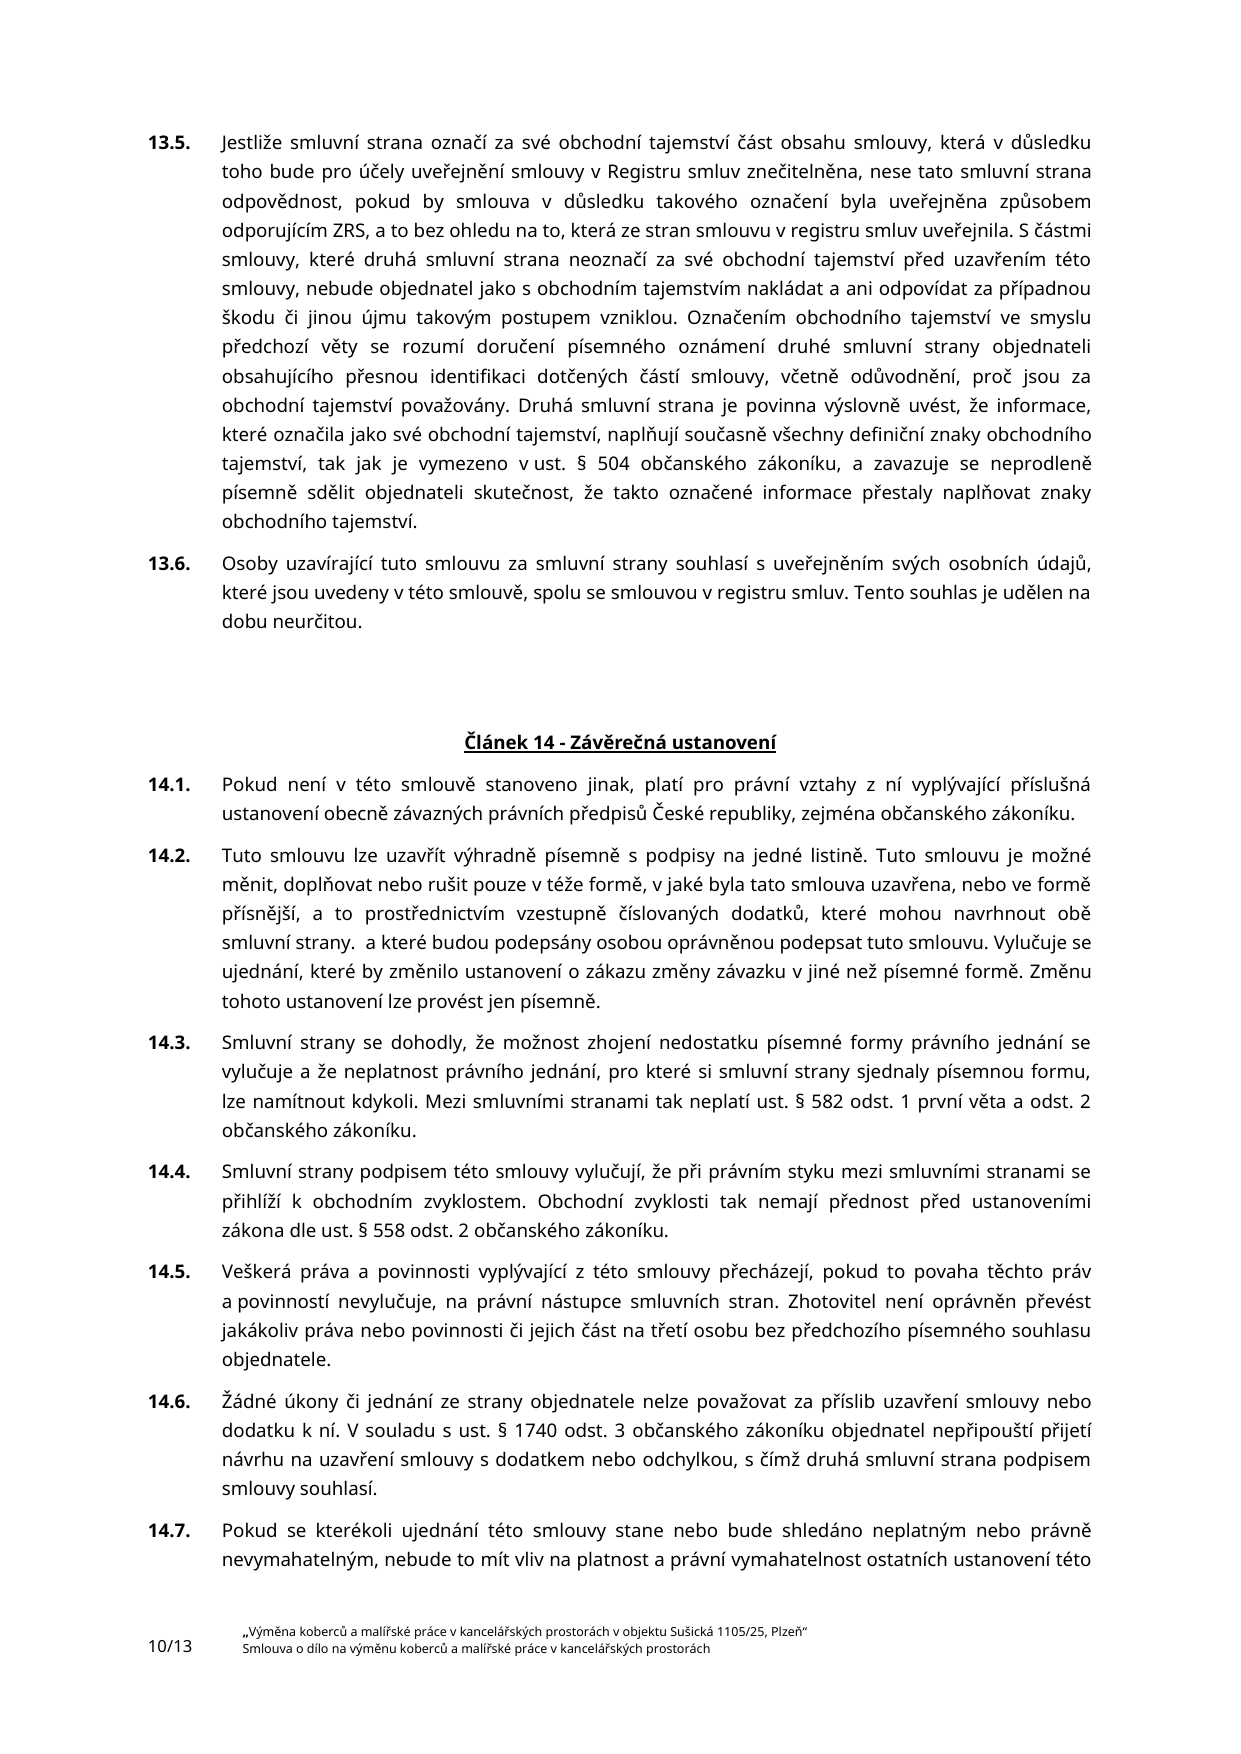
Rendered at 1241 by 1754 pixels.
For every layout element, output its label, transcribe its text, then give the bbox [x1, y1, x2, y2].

text 14.5. Veškerá práva a povinnosti vyplývající z této smlouvy přecházejí, pokud to povaha těchto práv a povinností nevylučuje, na právní nástupce smluvních stran. Zhotovitel není oprávněn převést jakákoliv práva nebo povinnosti či jejich část na třetí osobu bez předchozího písemného souhlasu objednatele. [148, 1256, 1092, 1372]
text 13.6. Osoby uzavírající tuto smlouvu za smluvní strany souhlasí s uveřejněním svých osobních údajů, které jsou uvedeny v této smlouvě, spolu se smlouvou v registru smluv. Tento souhlas je udělen na dobu neurčitou. [148, 547, 1092, 635]
text 14.4. Smluvní strany podpisem této smlouvy vylučují, že při právním styku mezi smluvními stranami se přihlíží k obchodním zvyklostem. Obchodní zvyklosti tak nemají přednost před ustanoveními zákona dle ust. § 558 odst. 2 občanského zákoníku. [148, 1156, 1092, 1243]
text 14.6. Žádné úkony či jednání ze strany objednatele nelze považovat za příslib uzavření smlouvy nebo dodatku k ní. V souladu s ust. § 1740 odst. 3 občanského zákoníku objednatel nepřipouští přijetí návrhu na uzavření smlouvy s dodatkem nebo odchylkou, s čímž druhá smluvní strana podpisem smlouvy souhlasí. [148, 1385, 1092, 1501]
text 14.1. Pokud není v této smlouvě stanoveno jinak, platí pro právní vztahy z ní vyplývající příslušná ustanovení obecně závazných právních předpisů České republiky, zejména občanského zákoníku. [148, 768, 1092, 826]
text 14.3. Smluvní strany se dohodly, že možnost zhojení nedostatku písemné formy právního jednání se vylučuje a že neplatnost právního jednání, pro které si smluvní strany sjednaly písemnou formu, lze namítnout kdykoli. Mezi smluvními stranami tak neplatí ust. § 582 odst. 1 první věta a odst. 2 občanského zákoníku. [148, 1026, 1092, 1143]
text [148, 1514, 1092, 1572]
text 14.2. Tuto smlouvu lze uzavřít výhradně písemně s podpisy na jedné listině. Tuto smlouvu je možné měnit, doplňovat nebo rušit pouze v téže formě, v jaké byla tato smlouva uzavřena, nebo ve formě přísnější, a to prostřednictvím vzestupně číslovaných dodatků, které mohou navrhnout obě smluvní strany. a které budou podepsány osobou oprávněnou podepsat tuto smlouvu. Vylučuje se ujednání, které by změnilo ustanovení o zákazu změny závazku v jiné než písemné formě. Změnu tohoto ustanovení lze provést jen písemně. [148, 839, 1092, 1014]
text 13.5. Jestliže smluvní strana označí za své obchodní tajemství část obsahu smlouvy, která v důsledku toho bude pro účely uveřejnění smlouvy v Registru smluv znečitelněna, nese tato smluvní strana odpovědnost, pokud by smlouva v důsledku takového označení byla uveřejněna způsobem odporujícím ZRS, a to bez ohledu na to, která ze stran smlouvu v registru smluv uveřejnila. S částmi smlouvy, které druhá smluvní strana neoznačí za své obchodní tajemství před uzavřením této smlouvy, nebude objednatel jako s obchodním tajemstvím nakládat a ani odpovídat za případnou škodu či jinou újmu takovým postupem vzniklou. Označením obchodního tajemství ve smyslu předchozí věty se rozumí doručení písemného oznámení druhé smluvní strany objednateli obsahujícího přesnou identifikaci dotčených částí smlouvy, včetně odůvodnění, proč jsou za obchodní tajemství považovány. Druhá smluvní strana je povinna výslovně uvést, že informace, které označila jako své obchodní tajemství, naplňují současně všechny definiční znaky obchodního tajemství, tak jak je vymezeno v ust. § 504 občanského zákoníku, a zavazuje se neprodleně písemně sdělit objednateli skutečnost, že takto označené informace přestaly naplňovat znaky obchodního tajemství. [148, 126, 1092, 535]
subtitle Článek 14 - Závěrečná ustanovení [148, 726, 1092, 756]
